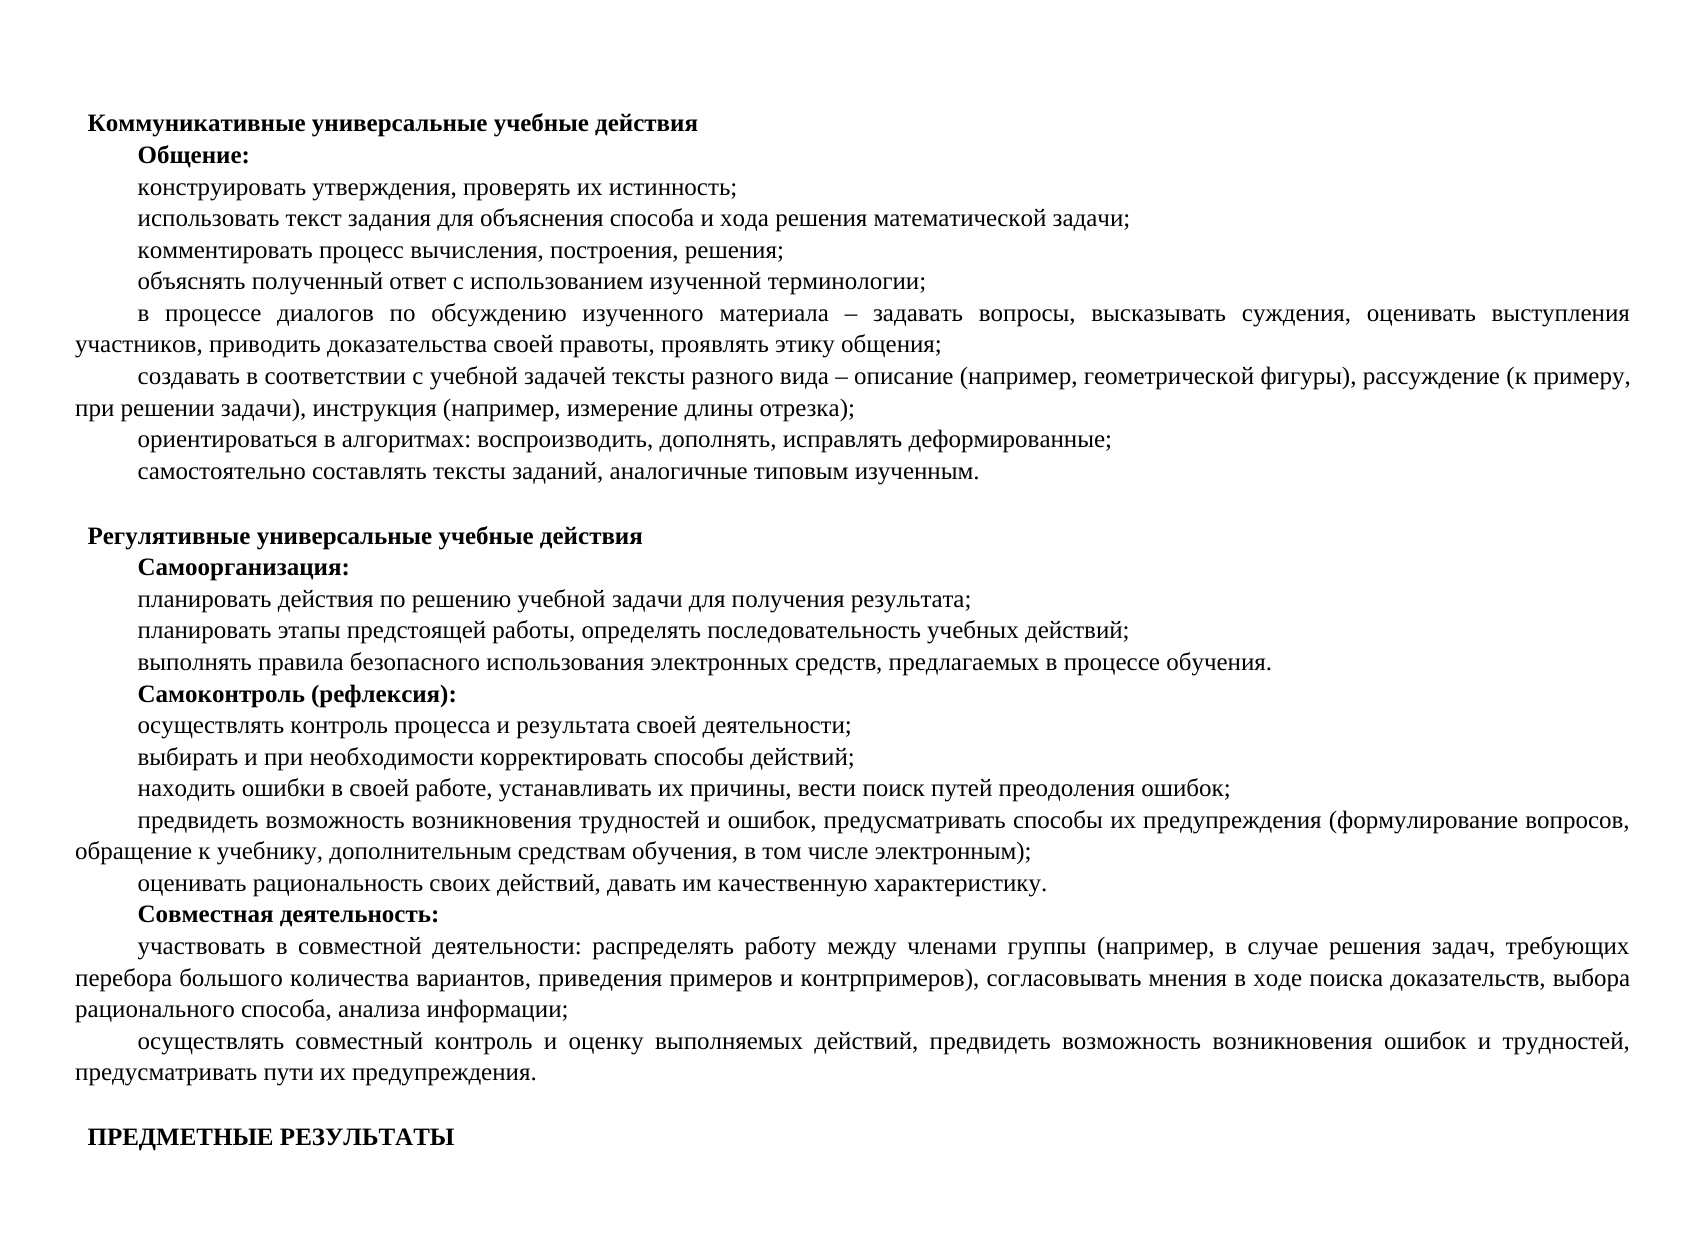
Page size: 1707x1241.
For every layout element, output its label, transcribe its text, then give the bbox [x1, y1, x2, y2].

text оценивать рациональность своих действий, давать им качественную характеристику. [75, 868, 1632, 897]
text Общение: [75, 140, 1632, 169]
text Совместная деятельность: [75, 899, 1632, 928]
text Коммуникативные универсальные учебные действия [87, 108, 1632, 137]
text Регулятивные универсальные учебные действия [87, 521, 1632, 549]
text осуществлять контроль процесса и результата своей деятельности; [75, 710, 1632, 739]
text в процессе диалогов по обсуждению изученного материала – задавать вопросы, высказывать суждения, оценивать выступления участников, приводить доказательства своей правоты, проявлять этику общения; [75, 298, 1632, 358]
text выбирать и при необходимости корректировать способы действий; [75, 742, 1632, 771]
text использовать текст задания для объяснения способа и хода решения математической задачи; [75, 203, 1632, 232]
text планировать этапы предстоящей работы, определять последовательность учебных действий; [75, 616, 1632, 644]
text выполнять правила безопасного использования электронных средств, предлагаемых в процессе обучения. [75, 647, 1632, 676]
text ПРЕДМЕТНЫЕ РЕЗУЛЬТАТЫ [87, 1122, 1632, 1151]
text предвидеть возможность возникновения трудностей и ошибок, предусматривать способы их предупреждения (формулирование вопросов, обращение к учебнику, дополнительным средствам обучения, в том числе электронным); [75, 805, 1632, 865]
text комментировать процесс вычисления, построения, решения; [75, 235, 1632, 263]
text находить ошибки в своей работе, устанавливать их причины, вести поиск путей преодоления ошибок; [75, 773, 1632, 802]
text объяснять полученный ответ с использованием изученной терминологии; [75, 266, 1632, 295]
text создавать в соответствии с учебной задачей тексты разного вида – описание (например, геометрической фигуры), рассуждение (к примеру, при решении задачи), инструкция (например, измерение длины отрезка); [75, 361, 1632, 421]
text Самоконтроль (рефлексия): [75, 679, 1632, 707]
text ориентироваться в алгоритмах: воспроизводить, дополнять, исправлять деформированные; [75, 424, 1632, 453]
text осуществлять совместный контроль и оценку выполняемых действий, предвидеть возможность возникновения ошибок и трудностей, предусматривать пути их предупреждения. [75, 1026, 1632, 1086]
text Самоорганизация: [75, 552, 1632, 581]
text самостоятельно составлять тексты заданий, аналогичные типовым изученным. [75, 456, 1632, 484]
text конструировать утверждения, проверять их истинность; [75, 172, 1632, 200]
text участвовать в совместной деятельности: распределять работу между членами группы (например, в случае решения задач, требующих перебора большого количества вариантов, приведения примеров и контрпримеров), согласовывать мнения в ходе поиска доказательств, выбора рационального способа, анализа информации; [75, 931, 1632, 1023]
text планировать действия по решению учебной задачи для получения результата; [75, 584, 1632, 613]
